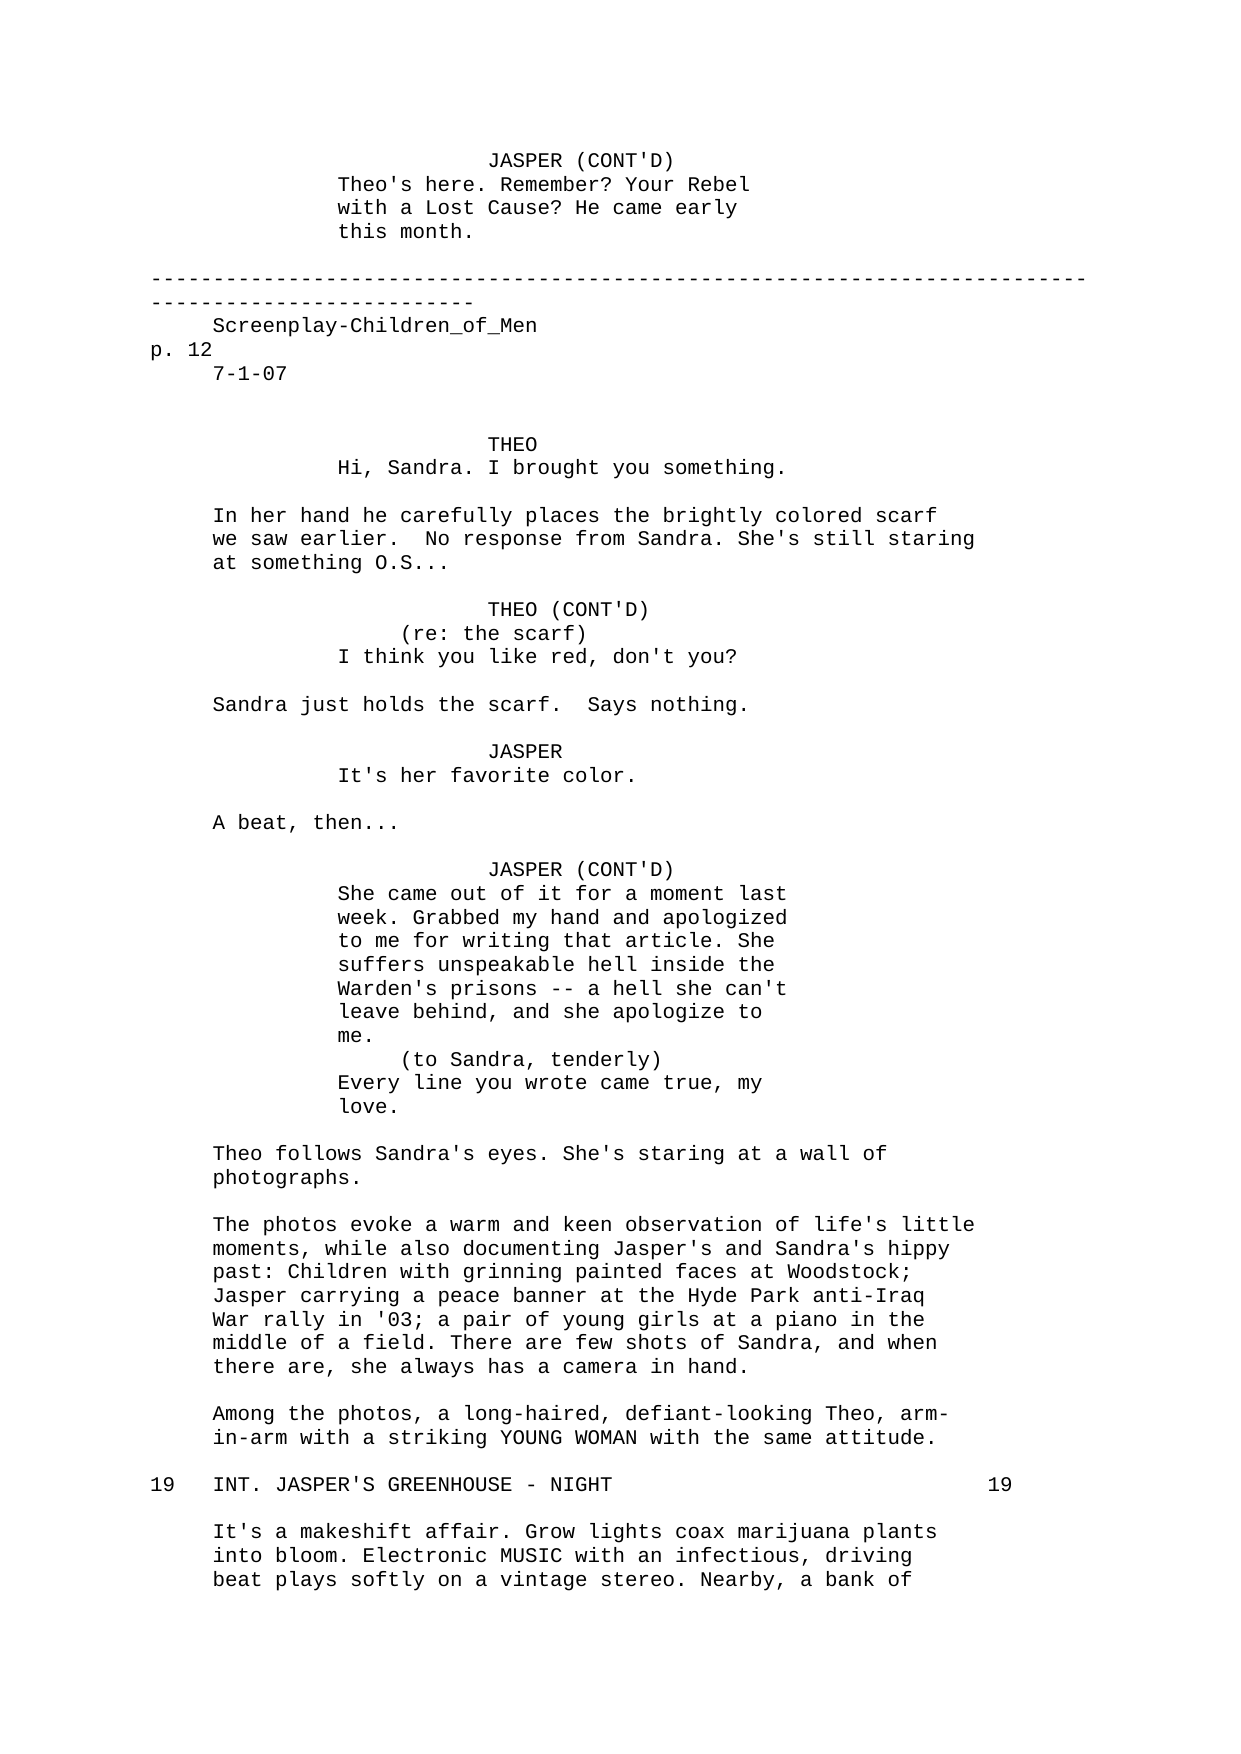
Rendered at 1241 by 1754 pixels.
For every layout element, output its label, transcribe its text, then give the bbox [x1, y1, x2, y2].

text Theo follows Sandra's eyes. She's staring at a wall of [150, 1143, 1090, 1167]
text there are, she always has a camera in hand. [150, 1356, 1090, 1379]
text Warden's prisons -- a hell she can't [150, 978, 1090, 1001]
text A beat, then... [150, 812, 1090, 836]
text Every line you wrote came true, my [150, 1072, 1090, 1096]
text (to Sandra, tenderly) [150, 1048, 1090, 1072]
text It's a makeshift affair. Grow lights coax marijuana plants [150, 1521, 1090, 1545]
text love. [150, 1096, 1090, 1119]
text THEO [150, 434, 1090, 457]
text JASPER (CONT'D) [150, 859, 1090, 883]
text War rally in '03; a pair of young girls at a piano in the [150, 1309, 1090, 1332]
text Sandra just holds the scarf. Says nothing. [150, 694, 1090, 717]
text Theo's here. Remember? Your Rebel [150, 174, 1090, 197]
text I think you like red, don't you? [150, 647, 1090, 670]
text JASPER [150, 741, 1090, 765]
text 19 INT. JASPER'S GREENHOUSE - NIGHT 19 [150, 1474, 1090, 1498]
text leave behind, and she apologize to [150, 1001, 1090, 1025]
text in-arm with a striking YOUNG WOMAN with the same attitude. [150, 1427, 1090, 1451]
text with a Lost Cause? He came early [150, 197, 1090, 221]
text at something O.S... [150, 552, 1090, 576]
text week. Grabbed my hand and apologized [150, 907, 1090, 930]
text suffers unspeakable hell inside the [150, 954, 1090, 978]
text we saw earlier. No response from Sandra. She's still staring [150, 528, 1090, 552]
text 7-1-07 [150, 363, 1090, 386]
text In her hand he carefully places the brightly colored scarf [150, 505, 1090, 528]
text to me for writing that article. She [150, 930, 1090, 954]
text middle of a field. There are few shots of Sandra, and when [150, 1332, 1090, 1356]
text photographs. [150, 1167, 1090, 1190]
text beat plays softly on a vintage stereo. Nearby, a bank of [150, 1569, 1090, 1592]
text me. [150, 1025, 1090, 1048]
text The photos evoke a warm and keen observation of life's little [150, 1214, 1090, 1238]
text moments, while also documenting Jasper's and Sandra's hippy [150, 1238, 1090, 1261]
text It's her favorite color. [150, 765, 1090, 788]
text Jasper carrying a peace banner at the Hyde Park anti-Iraq [150, 1285, 1090, 1309]
text ----------------------------------------------------------------------------------------------------- [150, 268, 1090, 316]
text JASPER (CONT'D) [150, 150, 1090, 174]
text She came out of it for a moment last [150, 883, 1090, 907]
text Among the photos, a long-haired, defiant-looking Theo, arm- [150, 1403, 1090, 1427]
text (re: the scarf) [150, 623, 1090, 647]
text THEO (CONT'D) [150, 599, 1090, 623]
text Screenplay-Children_of_Men p. 12 [150, 316, 1090, 363]
text Hi, Sandra. I brought you something. [150, 457, 1090, 481]
text past: Children with grinning painted faces at Woodstock; [150, 1261, 1090, 1285]
text into bloom. Electronic MUSIC with an infectious, driving [150, 1545, 1090, 1569]
text this month. [150, 221, 1090, 244]
